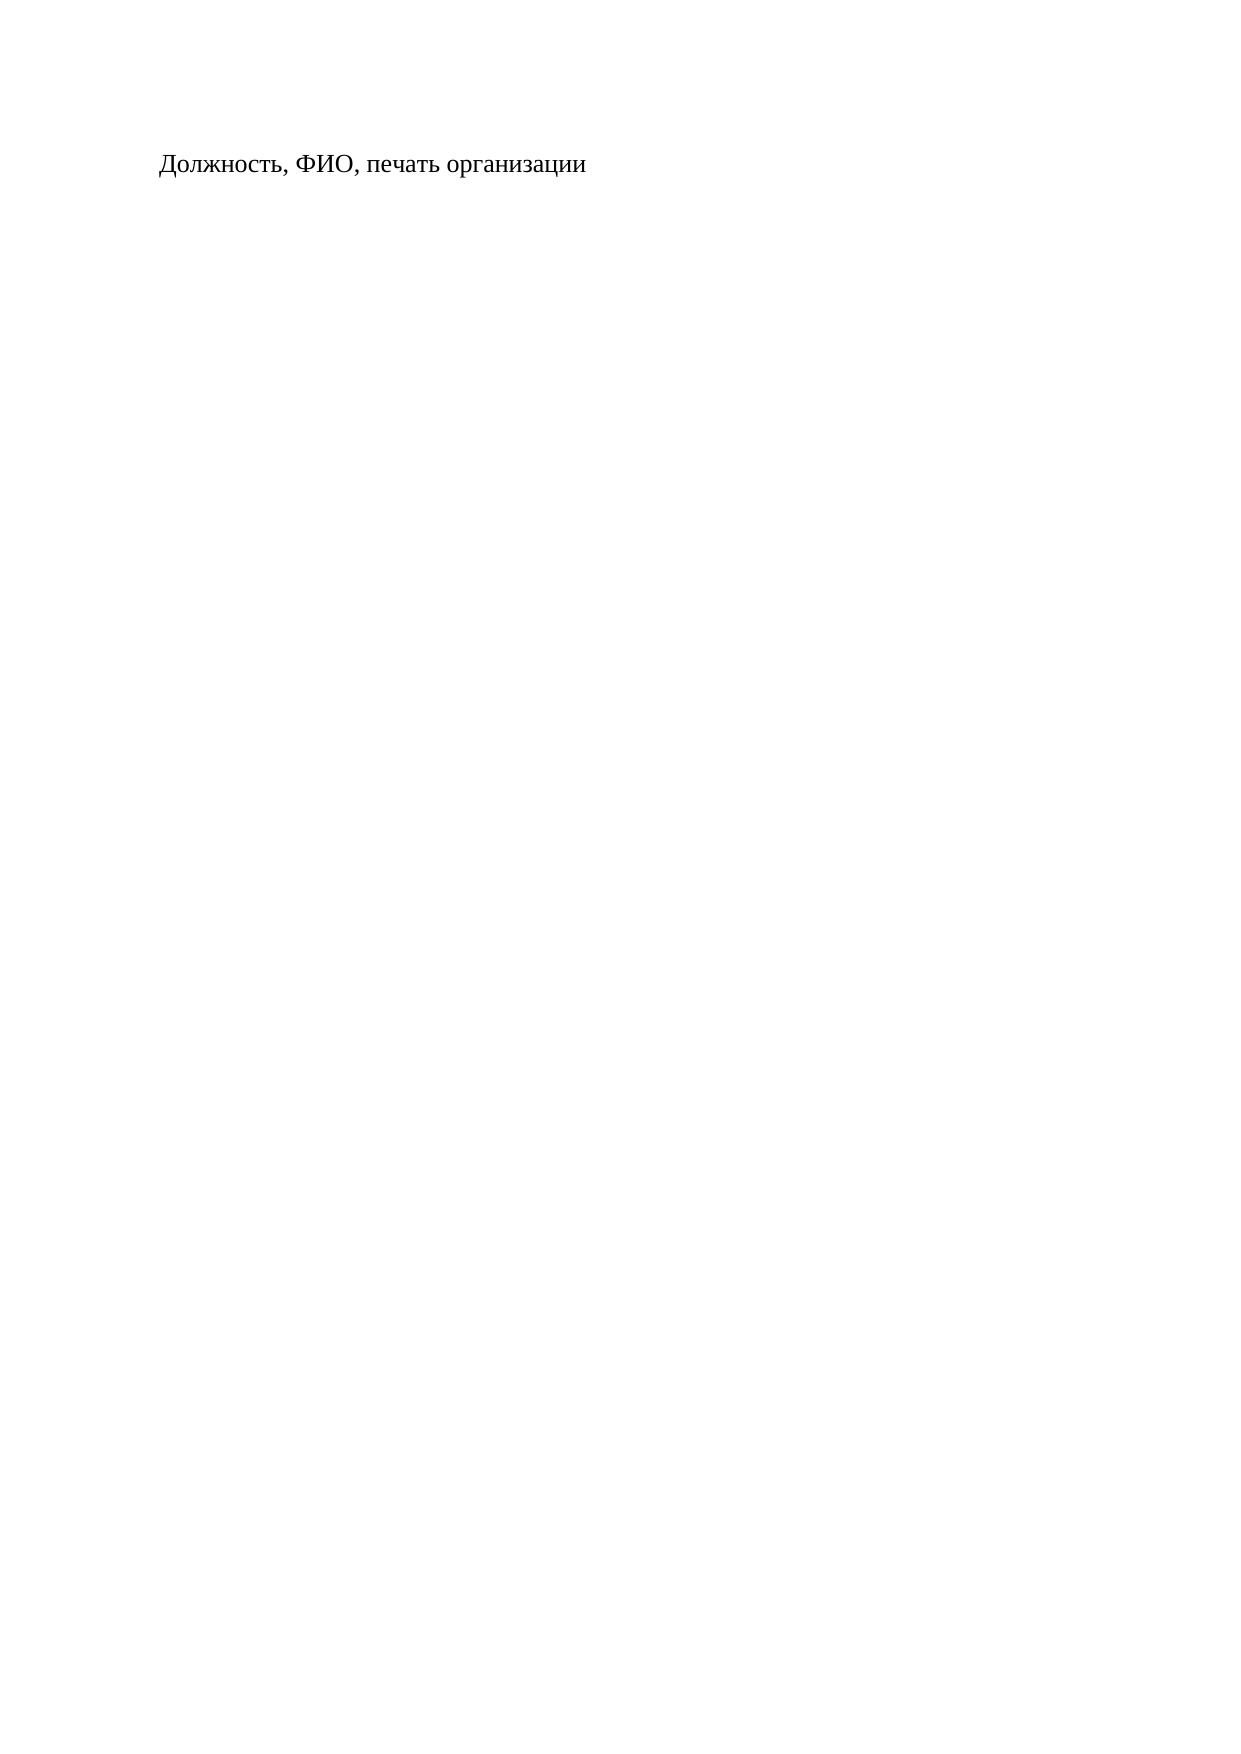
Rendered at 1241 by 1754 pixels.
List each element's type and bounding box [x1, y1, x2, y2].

table_cell [148, 118, 1181, 181]
